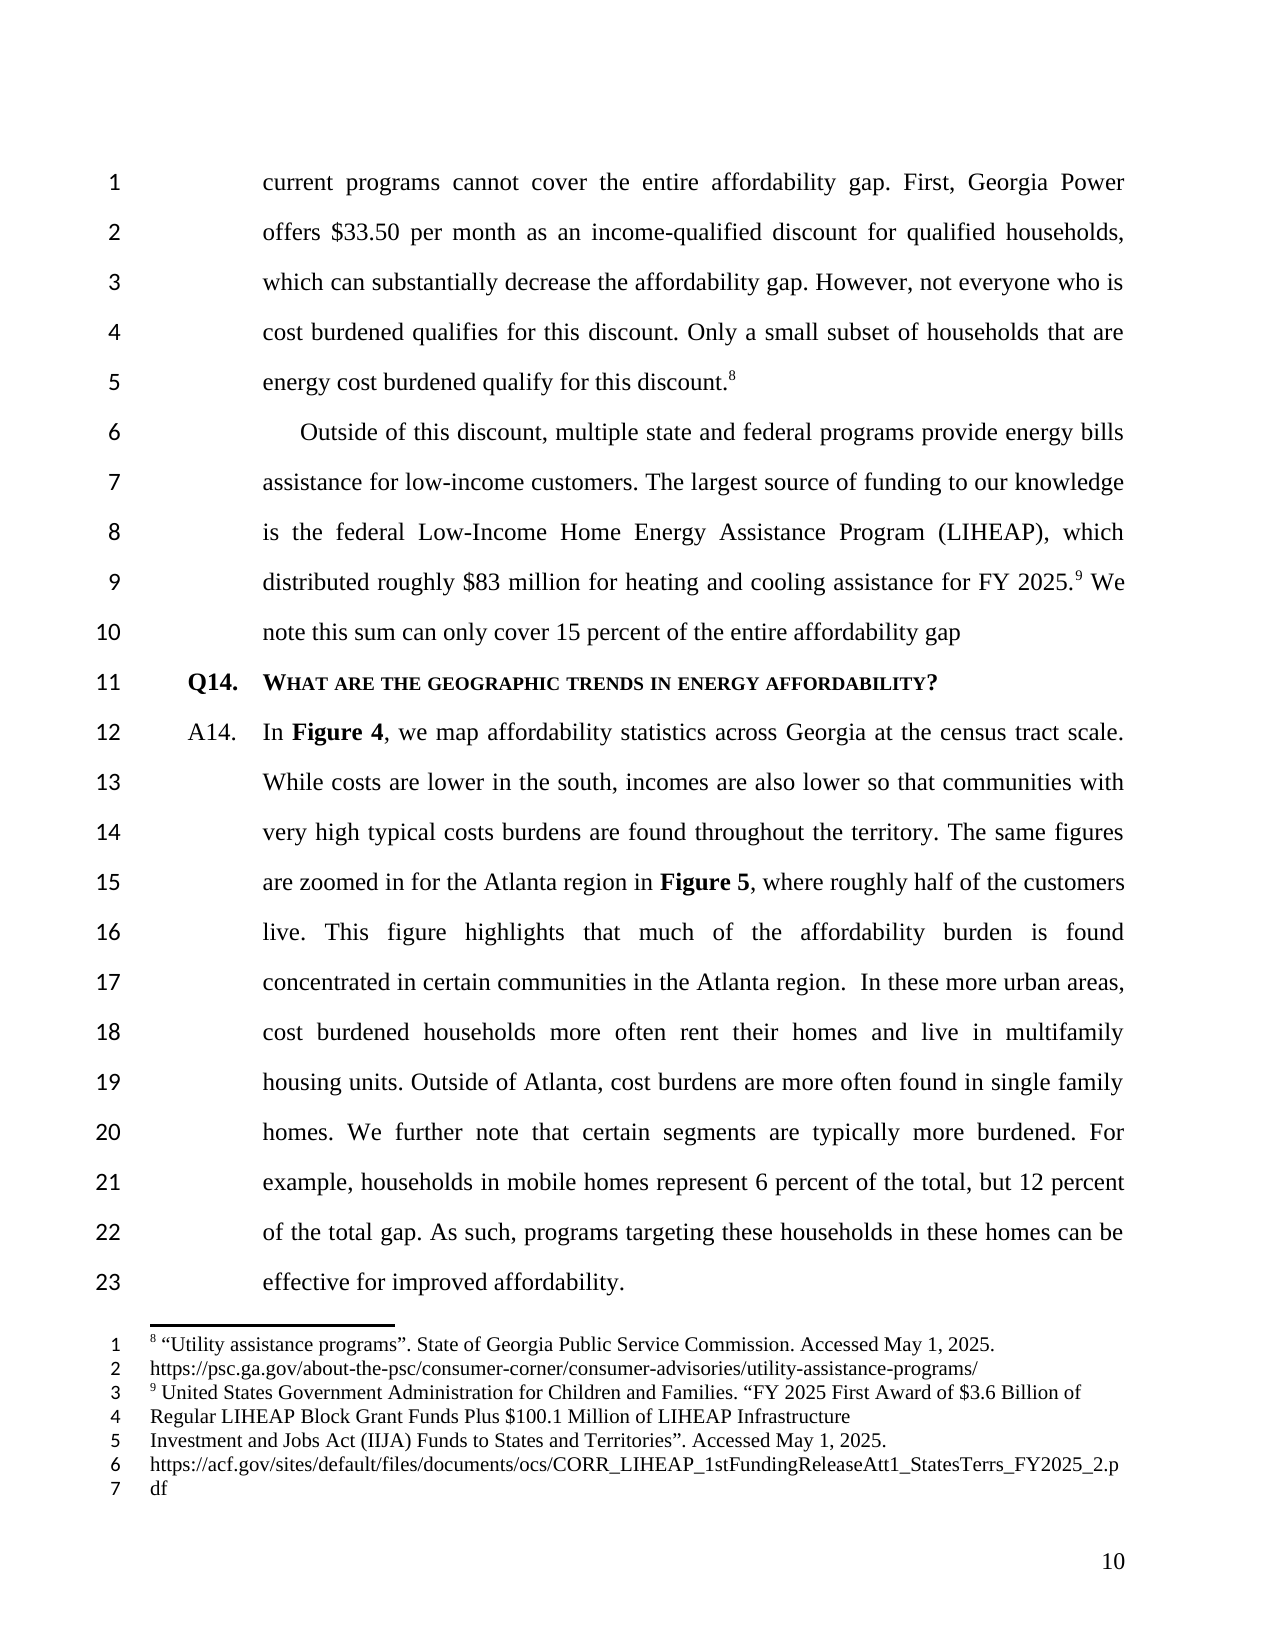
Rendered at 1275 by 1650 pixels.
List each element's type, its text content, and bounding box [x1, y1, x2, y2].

list Outside of this discount, multiple state and federal programs provide energy bills assistance for low-income customers. The largest source of funding to our knowledge is the federal Low-Income Home Energy Assistance Program (LIHEAP), which distributed roughly $83 million for heating and cooling assistance for FY 2025. We note this sum can only cover 15 percent of the entire affordability gap [262, 400, 1125, 650]
list In Figure 4, we map affordability statistics across Georgia at the census tract scale. While costs are lower in the south, incomes are also lower so that communities with very high typical costs burdens are found throughout the territory. The same figures are zoomed in for the Atlanta region in Figure 5, where roughly half of the customers live. This figure highlights that much of the affordability burden is found concentrated in certain communities in the Atlanta region. In these more urban areas, cost burdened households more often rent their homes and live in multifamily housing units. Outside of Atlanta, cost burdens are more often found in single family homes. We further note that certain segments are typically more burdened. For example, households in mobile homes represent 6 percent of the total, but 12 percent of the total gap. As such, programs targeting these households in these homes can be effective for improved affordability. [187, 700, 1125, 1300]
list What are the geographic trends in energy affordability? [187, 650, 1125, 700]
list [187, 150, 1125, 400]
